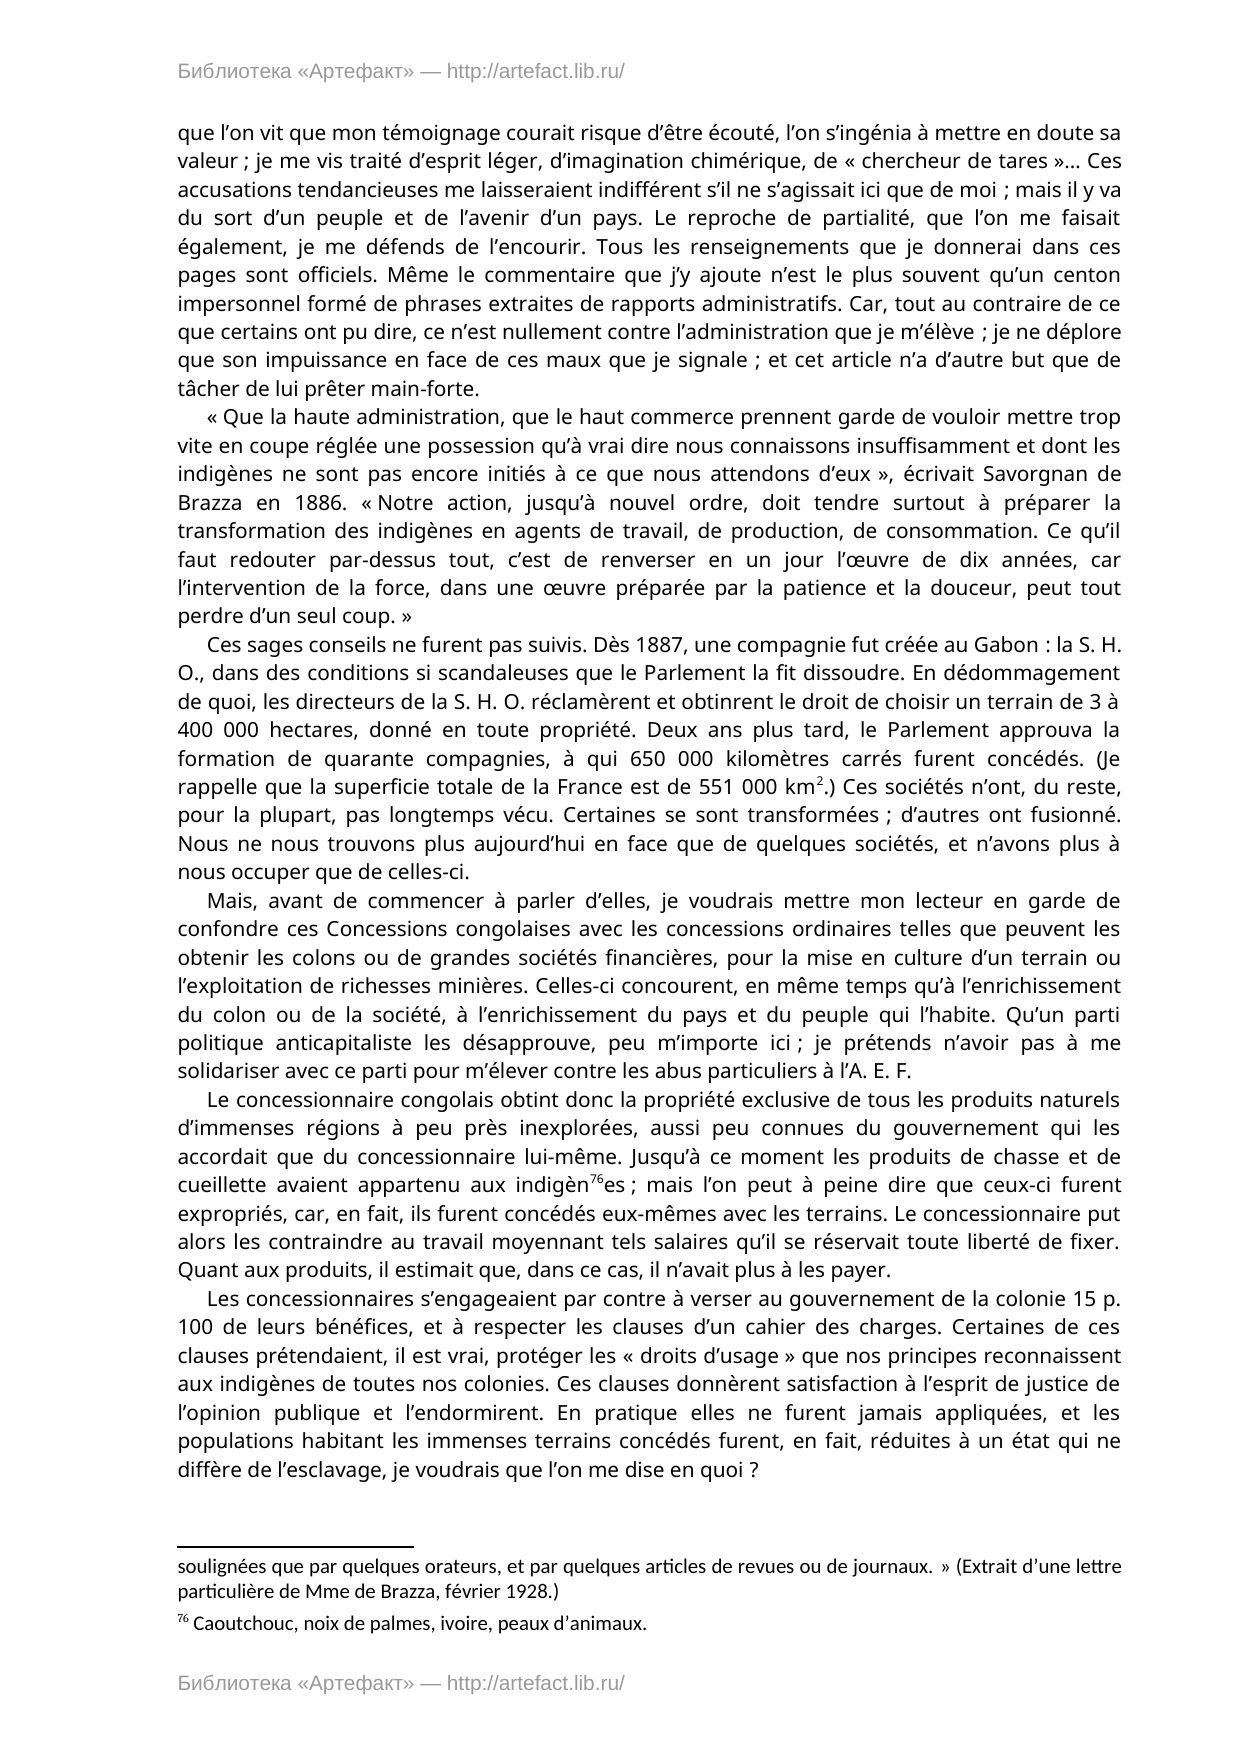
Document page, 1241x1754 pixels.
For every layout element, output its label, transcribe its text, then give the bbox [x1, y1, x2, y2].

text Mais, avant de commencer à parler d’elles, je voudrais mettre mon lecteur en garde de confondre ces Concessions congolaises avec les concessions ordinaires telles que peuvent les obtenir les colons ou de grandes sociétés financières, pour la mise en culture d’un terrain ou l’exploitation de richesses minières. Celles-ci concourent, en même temps qu’à l’enrichissement du colon ou de la société, à l’enrichissement du pays et du peuple qui l’habite. Qu’un parti politique anticapitaliste les désapprouve, peu m’importe ici ; je prétends n’avoir pas à me solidariser avec ce parti pour m’élever contre les abus particuliers à l’A. E. F. [177, 886, 1122, 1085]
text Les concessionnaires s’engageaient par contre à verser au gouvernement de la colonie 15 p. 100 de leurs bénéfices, et à respecter les clauses d’un cahier des charges. Certaines de ces clauses prétendaient, il est vrai, protéger les « droits d’usage » que nos principes reconnaissent aux indigènes de toutes nos colonies. Ces clauses donnèrent satisfaction à l’esprit de justice de l’opinion publique et l’endormirent. En pratique elles ne furent jamais appliquées, et les populations habitant les immenses terrains concédés furent, en fait, réduites à un état qui ne diffère de l’esclavage, je voudrais que l’on me dise en quoi ? [177, 1284, 1122, 1483]
text « Que la haute administration, que le haut commerce prennent garde de vouloir mettre trop vite en coupe réglée une possession qu’à vrai dire nous connaissons insuffisamment et dont les indigènes ne sont pas encore initiés à ce que nous attendons d’eux », écrivait Savorgnan de Brazza en 1886. « Notre action, jusqu’à nouvel ordre, doit tendre surtout à préparer la transformation des indigènes en agents de travail, de production, de consommation. Ce qu’il faut redouter par-dessus tout, c’est de renverser en un jour l’œuvre de dix années, car l’intervention de la force, dans une œuvre préparée par la patience et la douceur, peut tout perdre d’un seul coup. » [177, 402, 1122, 630]
text Ces sages conseils ne furent pas suivis. Dès 1887, une compagnie fut créée au Gabon : la S. H. O., dans des conditions si scandaleuses que le Parlement la fit dissoudre. En dédommagement de quoi, les directeurs de la S. H. O. réclamèrent et obtinrent le droit de choisir un terrain de 3 à 400 000 hectares, donné en toute propriété. Deux ans plus tard, le Parlement approuva la formation de quarante compagnies, à qui 650 000 kilomètres carrés furent concédés. (Je rappelle que la superficie totale de la France est de 551 000 km2.) Ces sociétés n’ont, du reste, pour la plupart, pas longtemps vécu. Certaines se sont transformées ; d’autres ont fusionné. Nous ne nous trouvons plus aujourd’hui en face que de quelques sociétés, et n’avons plus à nous occuper que de celles-ci. [177, 630, 1122, 886]
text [177, 118, 1122, 402]
text Le concessionnaire congolais obtint donc la propriété exclusive de tous les produits naturels d’immenses régions à peu près inexplorées, aussi peu connues du gouvernement qui les accordait que du concessionnaire lui-même. Jusqu’à ce moment les produits de chasse et de cueillette avaient appartenu aux indigènes ; mais l’on peut à peine dire que ceux-ci furent expropriés, car, en fait, ils furent concédés eux-mêmes avec les terrains. Le concessionnaire put alors les contraindre au travail moyennant tels salaires qu’il se réservait toute liberté de fixer. Quant aux produits, il estimait que, dans ce cas, il n’avait plus à les payer. [177, 1085, 1122, 1284]
